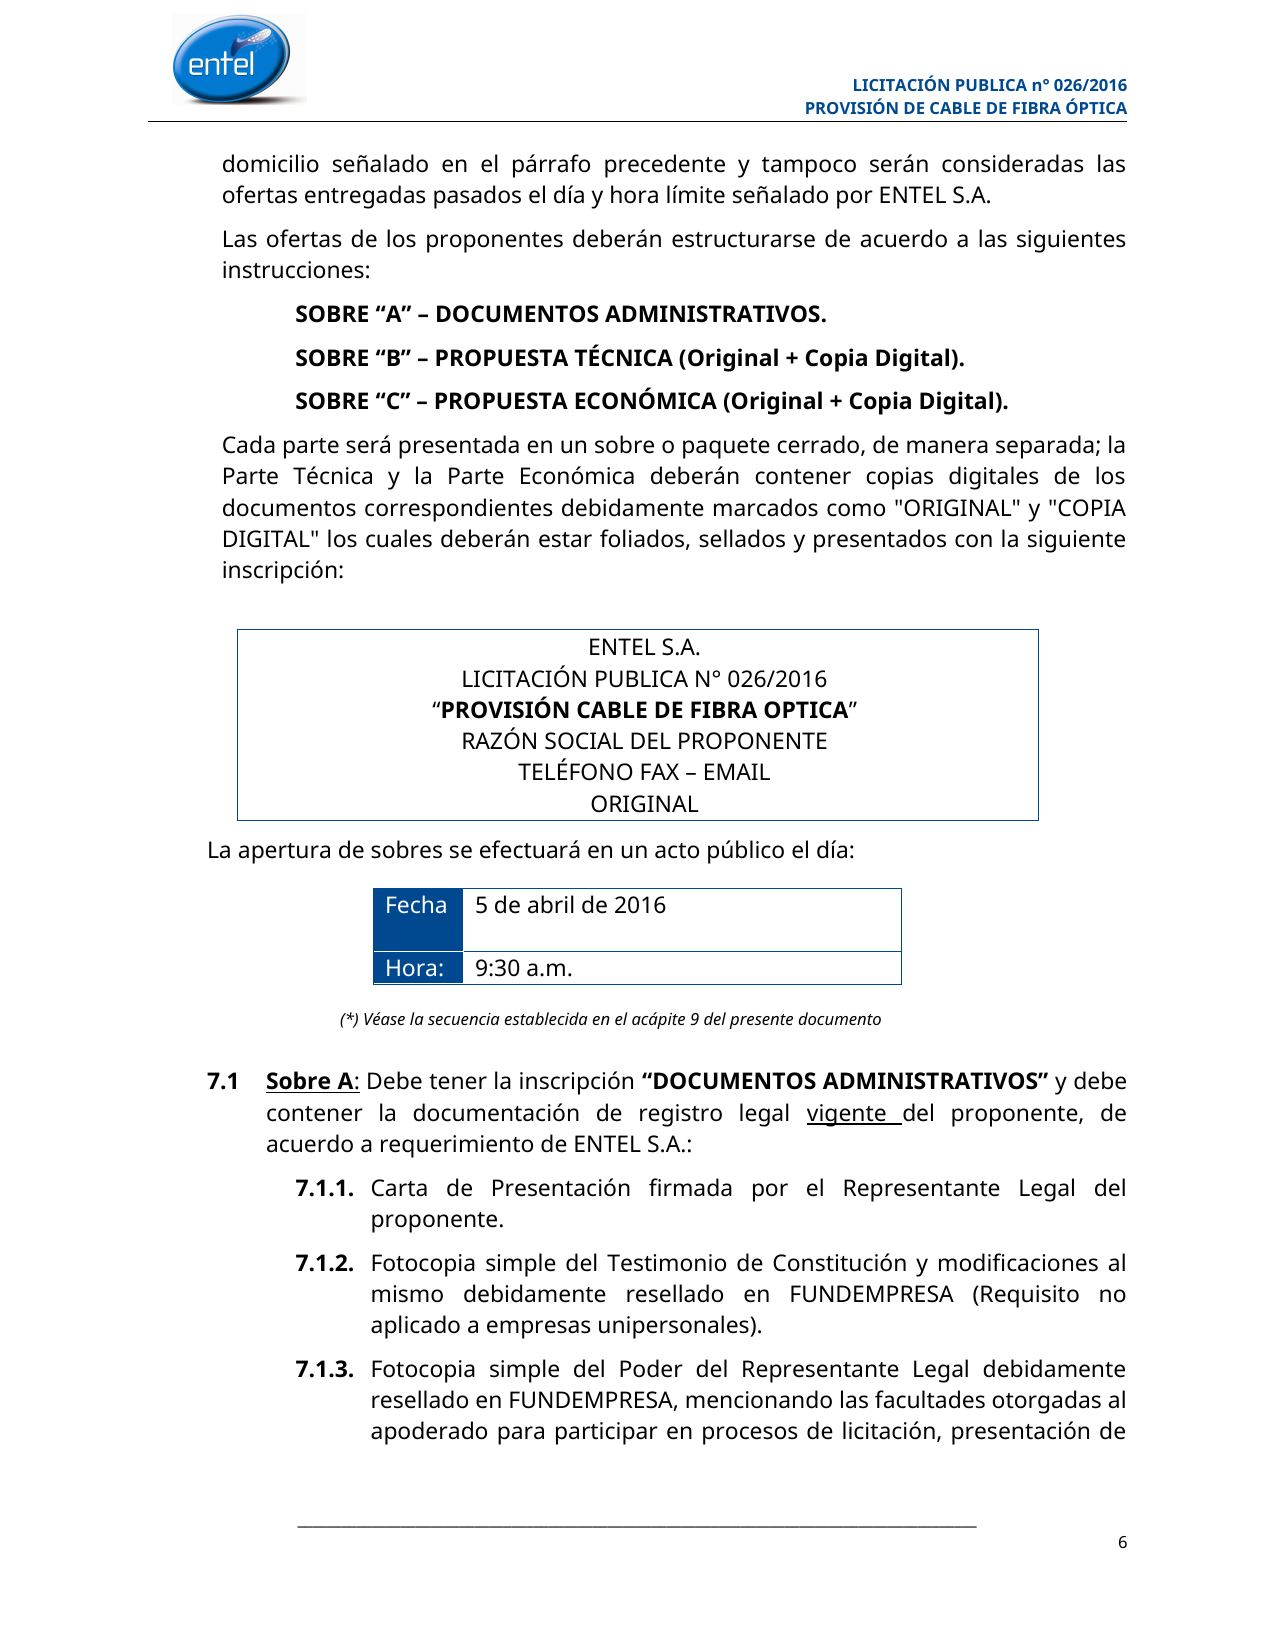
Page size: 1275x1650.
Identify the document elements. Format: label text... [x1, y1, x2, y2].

text Cada parte será presentada en un sobre o paquete cerrado, de manera separada; la Parte Técnica y la Parte Económica deberán contener copias digitales de los documentos correspondientes debidamente marcados como "ORIGINAL" y "COPIA DIGITAL" los cuales deberán estar foliados, sellados y presentados con la siguiente inscripción: [222, 429, 1127, 585]
text Las ofertas de los proponentes deberán estructurarse de acuerdo a las siguientes instrucciones: [222, 223, 1127, 285]
table_header Fecha: [374, 889, 463, 951]
text SOBRE “B” – PROPUESTA TÉCNICA (Original + Copia Digital). [222, 341, 1127, 373]
table_cell 9:30 a.m. [464, 952, 901, 983]
picture [172, 13, 308, 105]
table_header 5 de abril de 2016 [464, 889, 901, 951]
table_header ENTEL S.A. LICITACIÓN PUBLICA N° 026/2016 “PROVISIÓN CABLE DE FIBRA OPTICA” RAZÓN SOCIAL DEL PROPONENTE TELÉFONO FAX – EMAIL ORIGINAL [238, 630, 1038, 820]
text La apertura de sobres se efectuará en un acto público el día: [207, 834, 1127, 865]
text (*) Véase la secuencia establecida en el acápite 9 del presente documento [340, 1007, 1127, 1030]
text SOBRE “C” – PROPUESTA ECONÓMICA (Original + Copia Digital). [222, 385, 1127, 416]
list Sobre A: Debe tener la inscripción “DOCUMENTOS ADMINISTRATIVOS” y debe contener la documentación de registro legal vigente del proponente, de acuerdo a requerimiento de ENTEL S.A.: [207, 1065, 1127, 1159]
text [222, 148, 1127, 210]
list Fotocopia simple del Testimonio de Constitución y modificaciones al mismo debidamente resellado en FUNDEMPRESA (Requisito no aplicado a empresas unipersonales). [295, 1246, 1127, 1340]
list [295, 1353, 1127, 1446]
list Carta de Presentación firmada por el Representante Legal del proponente. [295, 1171, 1127, 1234]
table_cell Hora: [374, 952, 463, 983]
text SOBRE “A” – DOCUMENTOS ADMINISTRATIVOS. [222, 298, 1127, 329]
